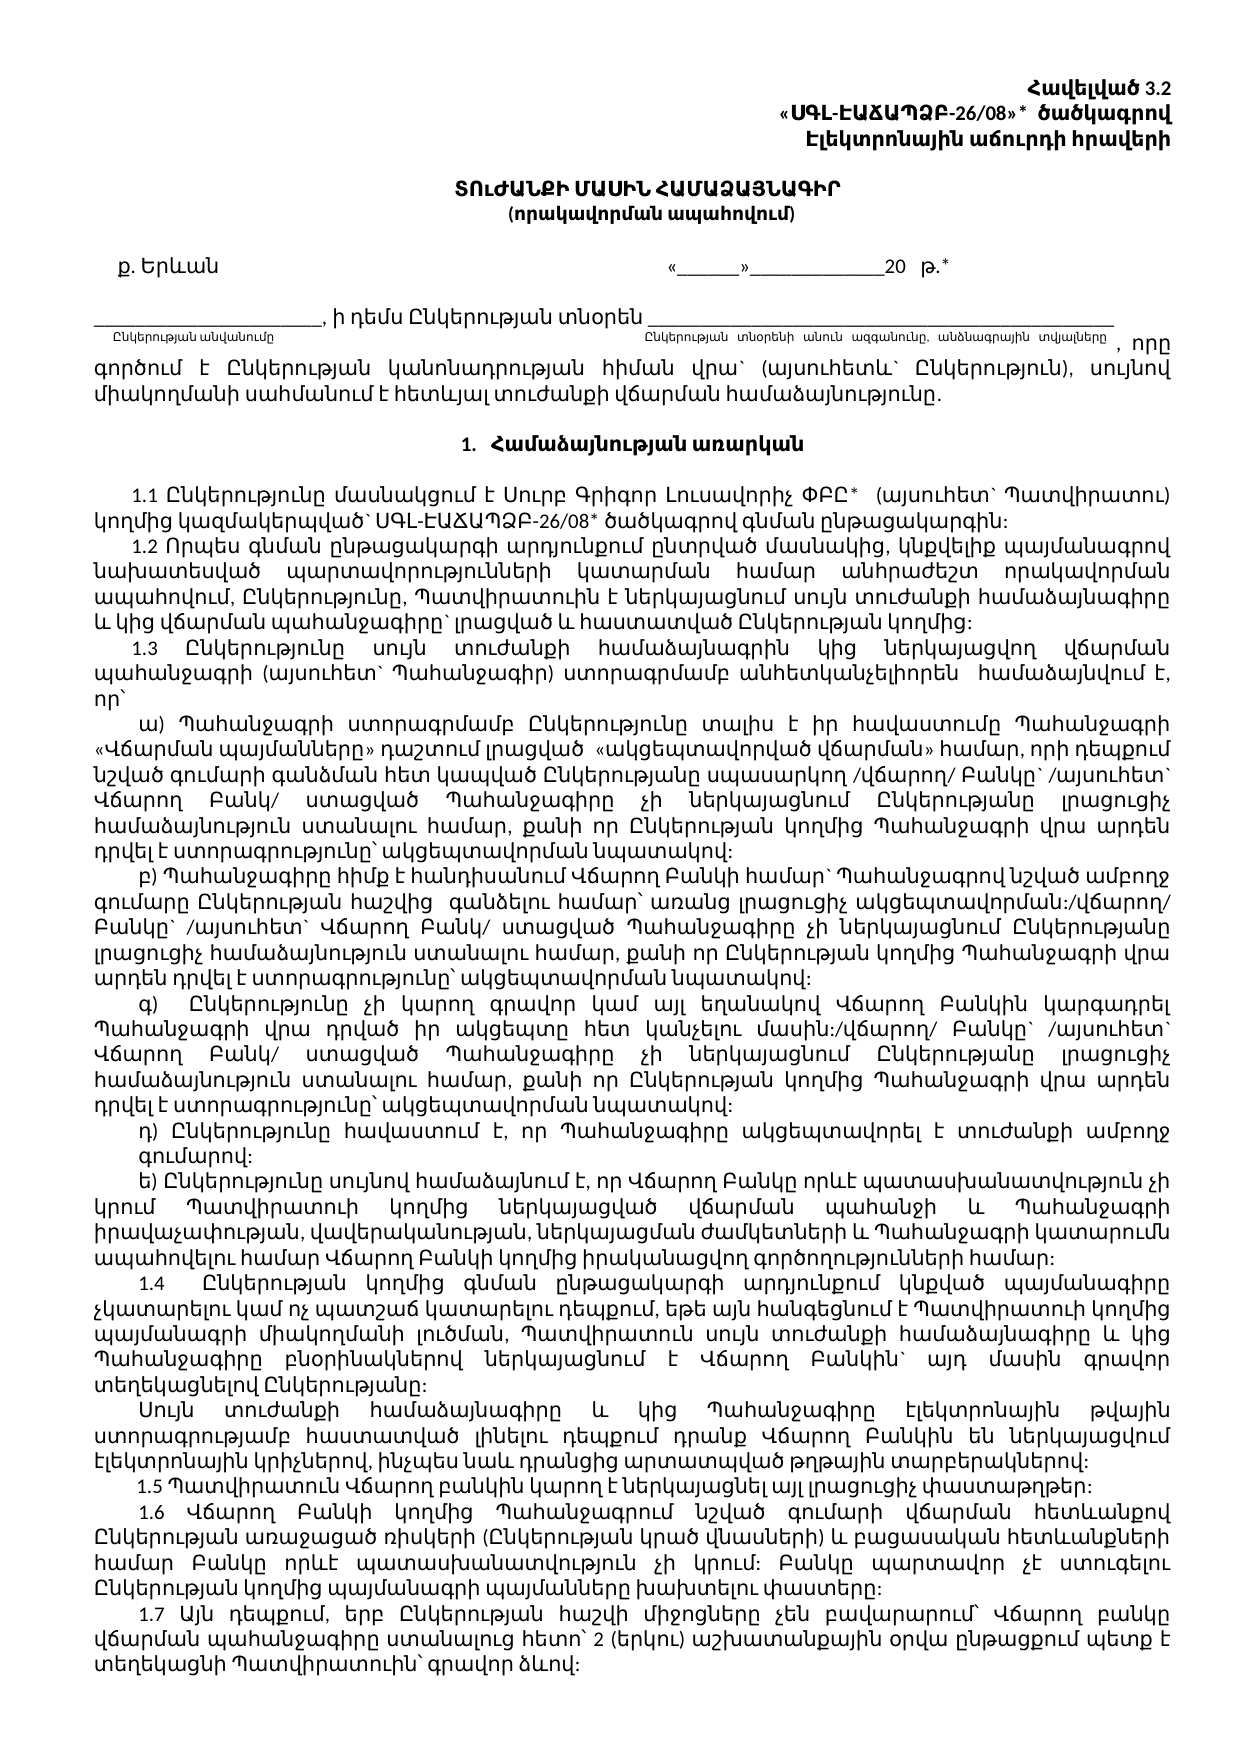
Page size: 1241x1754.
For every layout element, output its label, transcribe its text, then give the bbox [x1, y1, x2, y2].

text 1. Համաձայնության առարկան [94, 432, 1171, 457]
text բ) Պահանջագիրը հիմք է հանդիսանում Վճարող Բանկի համար` Պահանջագրով նշված ամբողջ գումարը Ընկերության հաշվից գանձելու համար՝ առանց լրացուցիչ ակցեպտավորման:/վճարող/ Բանկը` /այսուհետ` Վճարող Բանկ/ ստացված Պահանջագիրը չի ներկայացնում Ընկերությանը լրացուցիչ համաձայնություն ստանալու համար, քանի որ Ընկերության կողմից Պահանջագրի վրա արդեն դրվել է ստորագրությունը՝ ակցեպտավորման նպատակով: [94, 864, 1171, 991]
text Էլեկտրոնային աճուրդի հրավերի [94, 126, 1171, 151]
text 1.2 Որպես գնման ընթացակարգի արդյունքում ընտրված մասնակից, կնքվելիք պայմանագրով նախատեսված պարտավորությունների կատարման համար անհրաժեշտ որակավորման ապահովում, Ընկերությունը, Պատվիրատուին է ներկայացնում սույն տուժանքի համաձայնագիրը և կից վճարման պահանջագիրը` լրացված և հաստատված Ընկերության կողմից: [94, 533, 1171, 635]
text գ) Ընկերությունը չի կարող գրավոր կամ այլ եղանակով Վճարող Բանկին կարգադրել Պահանջագրի վրա դրված իր ակցեպտը հետ կանչելու մասին:/վճարող/ Բանկը` /այսուհետ` Վճարող Բանկ/ ստացված Պահանջագիրը չի ներկայացնում Ընկերությանը լրացուցիչ համաձայնություն ստանալու համար, քանի որ Ընկերության կողմից Պահանջագրի վրա արդեն դրվել է ստորագրությունը՝ ակցեպտավորման նպատակով: [94, 991, 1171, 1118]
text ե) Ընկերությունը սույնով համաձայնում է, որ Վճարող Բանկը որևէ պատասխանատվություն չի կրում Պատվիրատուի կողմից ներկայացված վճարման պահանջի և Պահանջագրի իրավաչափության, վավերականության, ներկայացման ժամկետների և Պահանջագրի կատարումն ապահովելու համար Վճարող Բանկի կողմից իրականացվող գործողությունների համար: [94, 1169, 1171, 1270]
text 1.1 Ընկերությունը մասնակցում է Սուրբ Գրիգոր Լուսավորիչ ՓԲԸ* (այսուհետ` Պատվիրատու) կողմից կազմակերպված` ՍԳԼ-ԷԱՃԱՊՁԲ-26/08* ծածկագրով գնման ընթացակարգին: [94, 482, 1171, 533]
text ք. Երևան «______»_____________20 թ.* [94, 254, 1171, 279]
text ______________________, ի դեմս Ընկերության տնօրեն _____________________________________________ [94, 304, 1171, 330]
text 1.6 Վճարող Բանկի կողմից Պահանջագրում նշված գումարի վճարման հետևանքով Ընկերության առաջացած ռիսկերի (Ընկերության կրած վնասների) և բացասական հետևանքների համար Բանկը որևէ պատասխանատվություն չի կրում: Բանկը պարտավոր չէ ստուգելու Ընկերության կողմից պայմանագրի պայմանները խախտելու փաստերը: [94, 1499, 1171, 1601]
text 1.3 Ընկերությունը սույն տուժանքի համաձայնագրին կից ներկայացվող վճարման պահանջագրի (այսուհետ` Պահանջագիր) ստորագրմամբ անհետկանչելիորեն համաձայնվում է, որ՝ [94, 635, 1171, 711]
text (որակավորման ապահովում) [94, 202, 1171, 225]
text ա) Պահանջագրի ստորագրմամբ Ընկերությունը տալիս է իր հավաստումը Պահանջագրի «Վճարման պայմանները» դաշտում լրացված «ակցեպտավորված վճարման» համար, որի դեպքում նշված գումարի գանձման հետ կապված Ընկերությանը սպասարկող /վճարող/ Բանկը` /այսուհետ` Վճարող Բանկ/ ստացված Պահանջագիրը չի ներկայացնում Ընկերությանը լրացուցիչ համաձայնություն ստանալու համար, քանի որ Ընկերության կողմից Պահանջագրի վրա արդեն դրվել է ստորագրությունը՝ ակցեպտավորման նպատակով: [94, 711, 1171, 864]
text Հավելված 3.2 [94, 75, 1171, 100]
text ՏՈւԺԱՆՔԻ ՄԱՍԻՆ ՀԱՄԱՁԱՅՆԱԳԻՐ [94, 177, 1171, 202]
text Սույն տուժանքի համաձայնագիրը և կից Պահանջագիրը էլեկտրոնային թվային ստորագրությամբ հաստատված լինելու դեպքում դրանք Վճարող Բանկին են ներկայացվում էլեկտրոնային կրիչներով, ինչպես նաև դրանցից արտատպված թղթային տարբերակներով: [94, 1397, 1171, 1474]
text դ) Ընկերությունը հավաստում է, որ Պահանջագիրը ակցեպտավորել է տուժանքի ամբողջ գումարով: [138, 1118, 1171, 1169]
text 1.7 Այն դեպքում, երբ Ընկերության հաշվի միջոցները չեն բավարարում՝ Վճարող բանկը վճարման պահանջագիրը ստանալուց հետո՝ 2 (երկու) աշխատանքային օրվա ընթացքում պետք է տեղեկացնի Պատվիրատուին՝ գրավոր ձևով: [94, 1601, 1171, 1677]
text 1.5 Պատվիրատուն Վճարող բանկին կարող է ներկայացնել այլ լրացուցիչ փաստաթղթեր: [94, 1474, 1171, 1499]
text 1.4 Ընկերության կողմից գնման ընթացակարգի արդյունքում կնքված պայմանագիրը չկատարելու կամ ոչ պատշաճ կատարելու դեպքում, եթե այն հանգեցնում է Պատվիրատուի կողմից պայմանագրի միակողմանի լուծման, Պատվիրատուն սույն տուժանքի համաձայնագիրը և կից Պահանջագիրը բնօրինակներով ներկայացնում է Վճարող Բանկին` այդ մասին գրավոր տեղեկացնելով Ընկերությանը: [94, 1270, 1171, 1397]
text «ՍԳԼ-ԷԱՃԱՊՁԲ-26/08»* ծածկագրով [94, 100, 1171, 126]
text Ընկերության անվանումը Ընկերության տնօրենի անուն ազգանունը, անձնագրային տվյալները , որը գործում է Ընկերության կանոնադրության հիման վրա` (այսուհետև` Ընկերություն), սույնով միակողմանի սահմանում է հետևյալ տուժանքի վճարման համաձայնությունը. [94, 330, 1171, 406]
